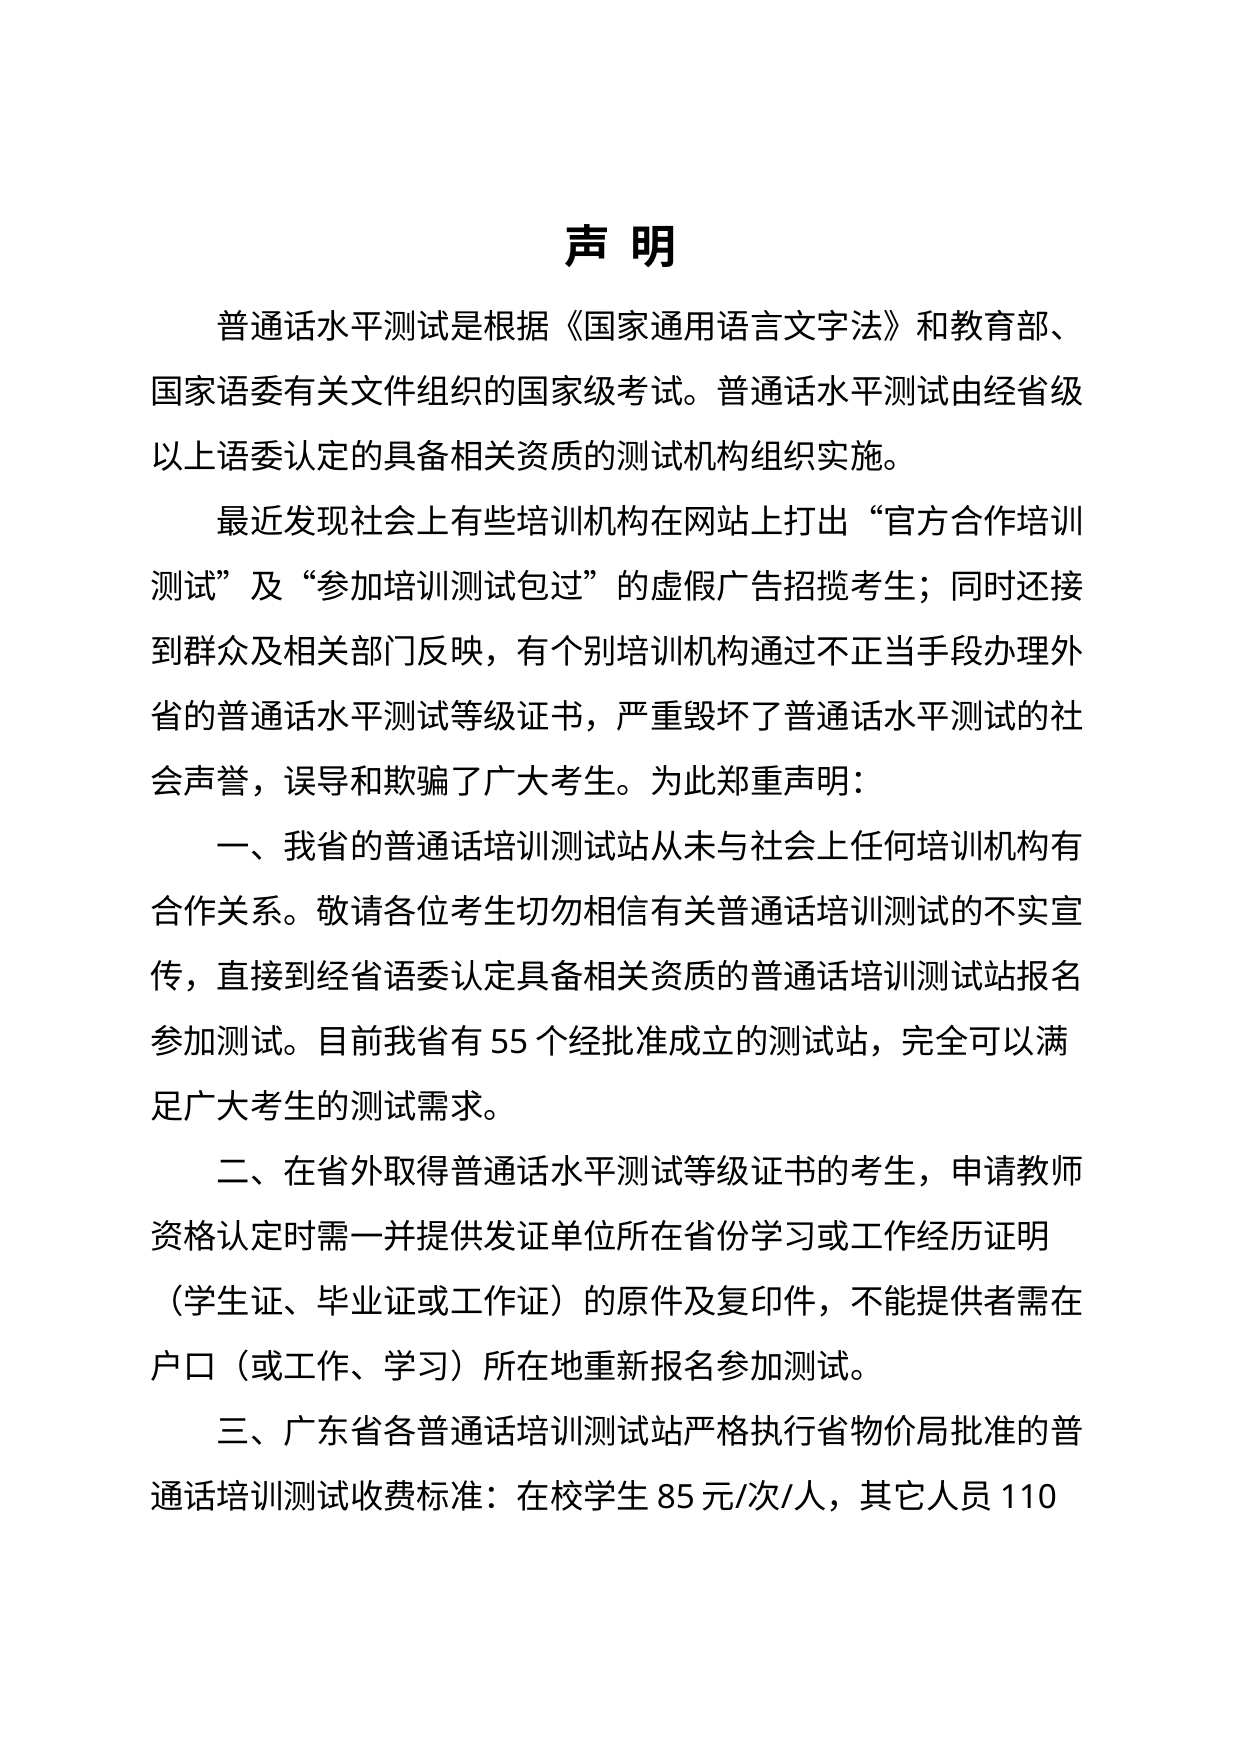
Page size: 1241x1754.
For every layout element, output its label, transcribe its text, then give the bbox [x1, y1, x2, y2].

text 声 明 [150, 194, 1090, 292]
text 普通话水平测试是根据《国家通用语言文字法》和教育部、国家语委有关文件组织的国家级考试。普通话水平测试由经省级以上语委认定的具备相关资质的测试机构组织实施。 [150, 292, 1090, 487]
text 一、我省的普通话培训测试站从未与社会上任何培训机构有合作关系。敬请各位考生切勿相信有关普通话培训测试的不实宣传，直接到经省语委认定具备相关资质的普通话培训测试站报名参加测试。目前我省有55个经批准成立的测试站，完全可以满足广大考生的测试需求。 [150, 812, 1090, 1137]
text 二、在省外取得普通话水平测试等级证书的考生，申请教师资格认定时需一并提供发证单位所在省份学习或工作经历证明（学生证、毕业证或工作证）的原件及复印件，不能提供者需在户口（或工作、学习）所在地重新报名参加测试。 [150, 1137, 1090, 1397]
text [150, 1397, 1090, 1527]
text 最近发现社会上有些培训机构在网站上打出“官方合作培训测试”及“参加培训测试包过”的虚假广告招揽考生；同时还接到群众及相关部门反映，有个别培训机构通过不正当手段办理外省的普通话水平测试等级证书，严重毁坏了普通话水平测试的社会声誉，误导和欺骗了广大考生。为此郑重声明： [150, 487, 1090, 812]
